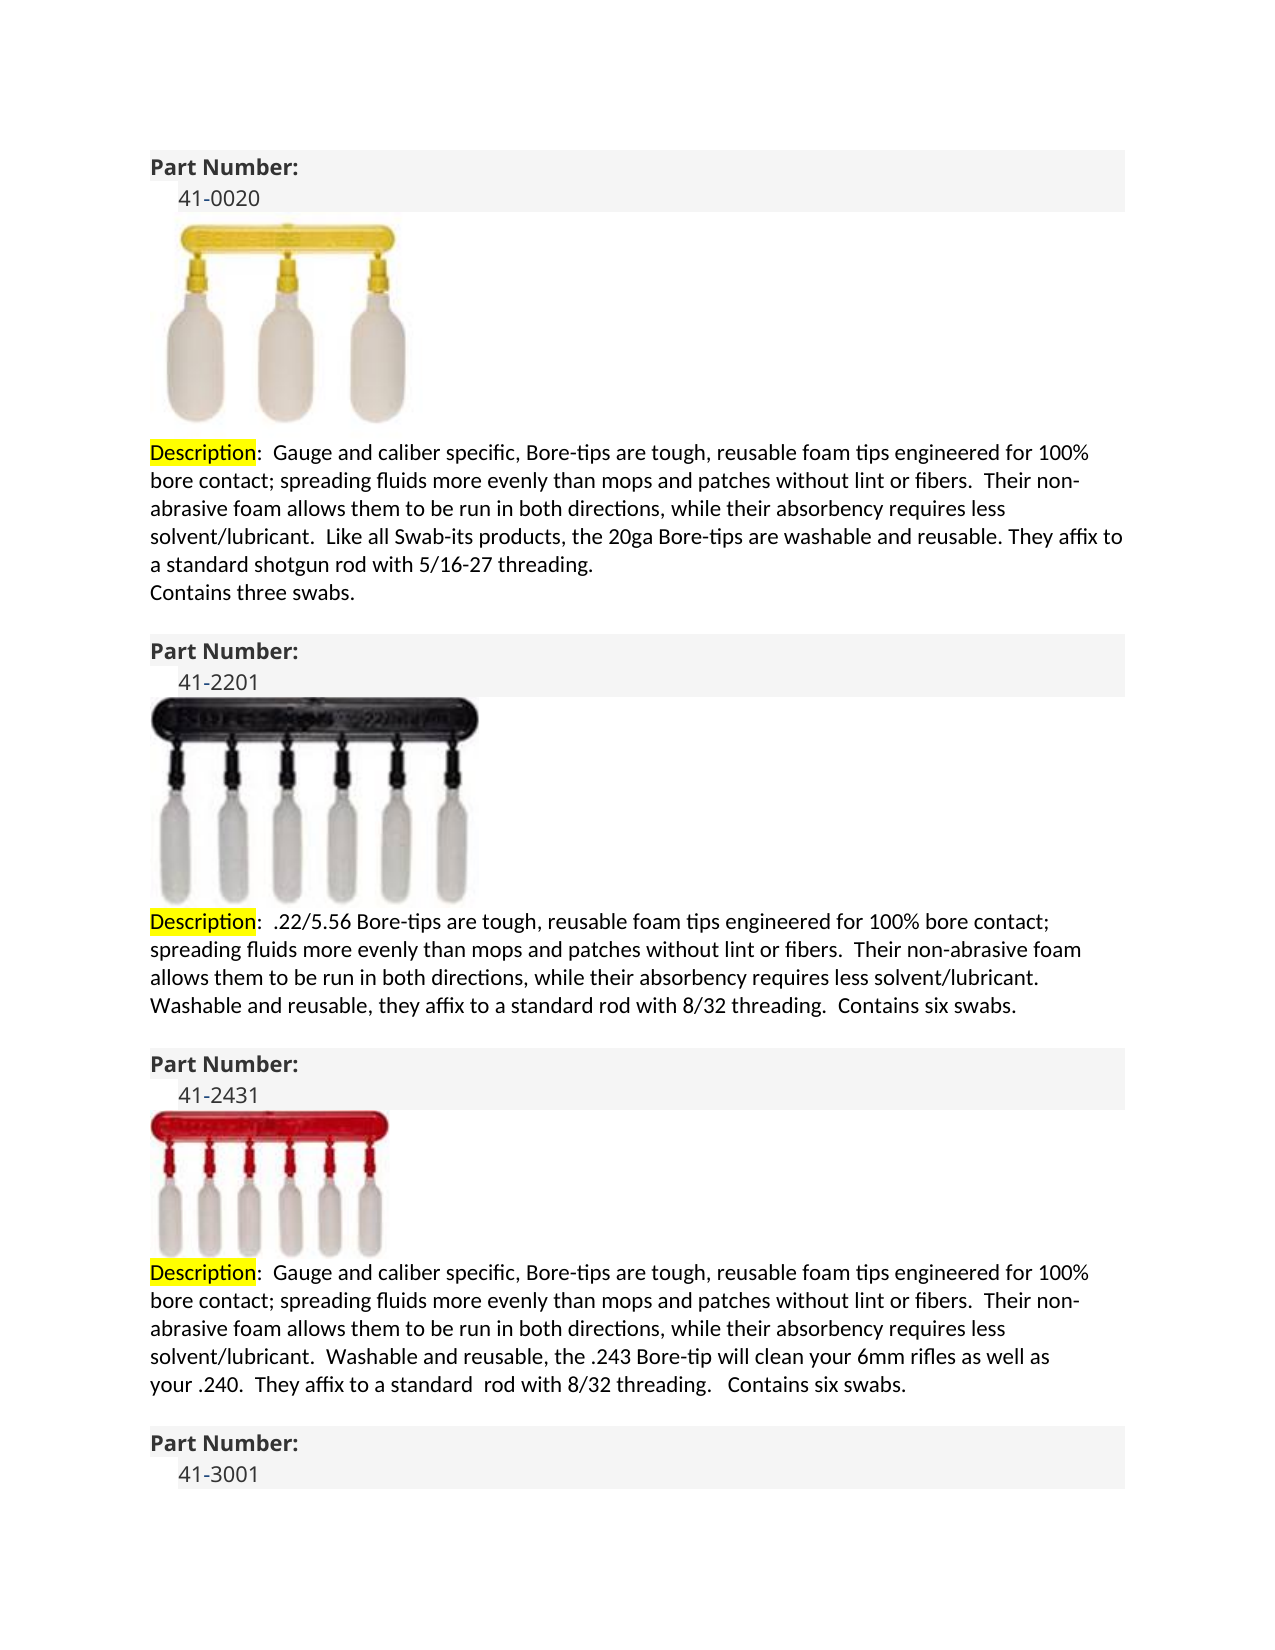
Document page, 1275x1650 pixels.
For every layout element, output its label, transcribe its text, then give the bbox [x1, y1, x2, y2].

text 41-2201 [178, 666, 1125, 697]
text Description: Gauge and caliber specific, Bore-tips are tough, reusable foam tips engineered for 100% bore contact; spreading fluids more evenly than mops and patches without lint or fibers. Their non-abrasive foam allows them to be run in both directions, while their absorbency requires less solvent/lubricant. Like all Swab-its products, the 20ga Bore-tips are washable and reusable. They affix to a standard shotgun rod with 5/16-27 threading. [150, 438, 1125, 578]
text Description: Gauge and caliber specific, Bore-tips are tough, reusable foam tips engineered for 100% bore contact; spreading fluids more evenly than mops and patches without lint or fibers. Their non-abrasive foam allows them to be run in both directions, while their absorbency requires less solvent/lubricant. Washable and reusable, the .243 Bore-tip will clean your 6mm rifles as well as your .240. They affix to a standard rod with 8/32 threading. Contains six swabs. [150, 1258, 1125, 1398]
picture [150, 697, 480, 908]
picture [150, 212, 423, 439]
text 41-0020 [178, 181, 1125, 212]
text Part Number: [150, 1426, 1125, 1457]
text Contains three swabs. [150, 578, 1125, 607]
text 41-3001 [178, 1457, 1125, 1489]
text Part Number: [150, 1048, 1125, 1079]
picture [150, 1110, 390, 1259]
text 41-2431 [178, 1079, 1125, 1110]
text Description: .22/5.56 Bore-tips are tough, reusable foam tips engineered for 100% bore contact; spreading fluids more evenly than mops and patches without lint or fibers. Their non-abrasive foam allows them to be run in both directions, while their absorbency requires less solvent/lubricant. Washable and reusable, they affix to a standard rod with 8/32 threading. Contains six swabs. [150, 907, 1125, 1019]
text Part Number: [150, 150, 1125, 181]
text Part Number: [150, 634, 1125, 666]
